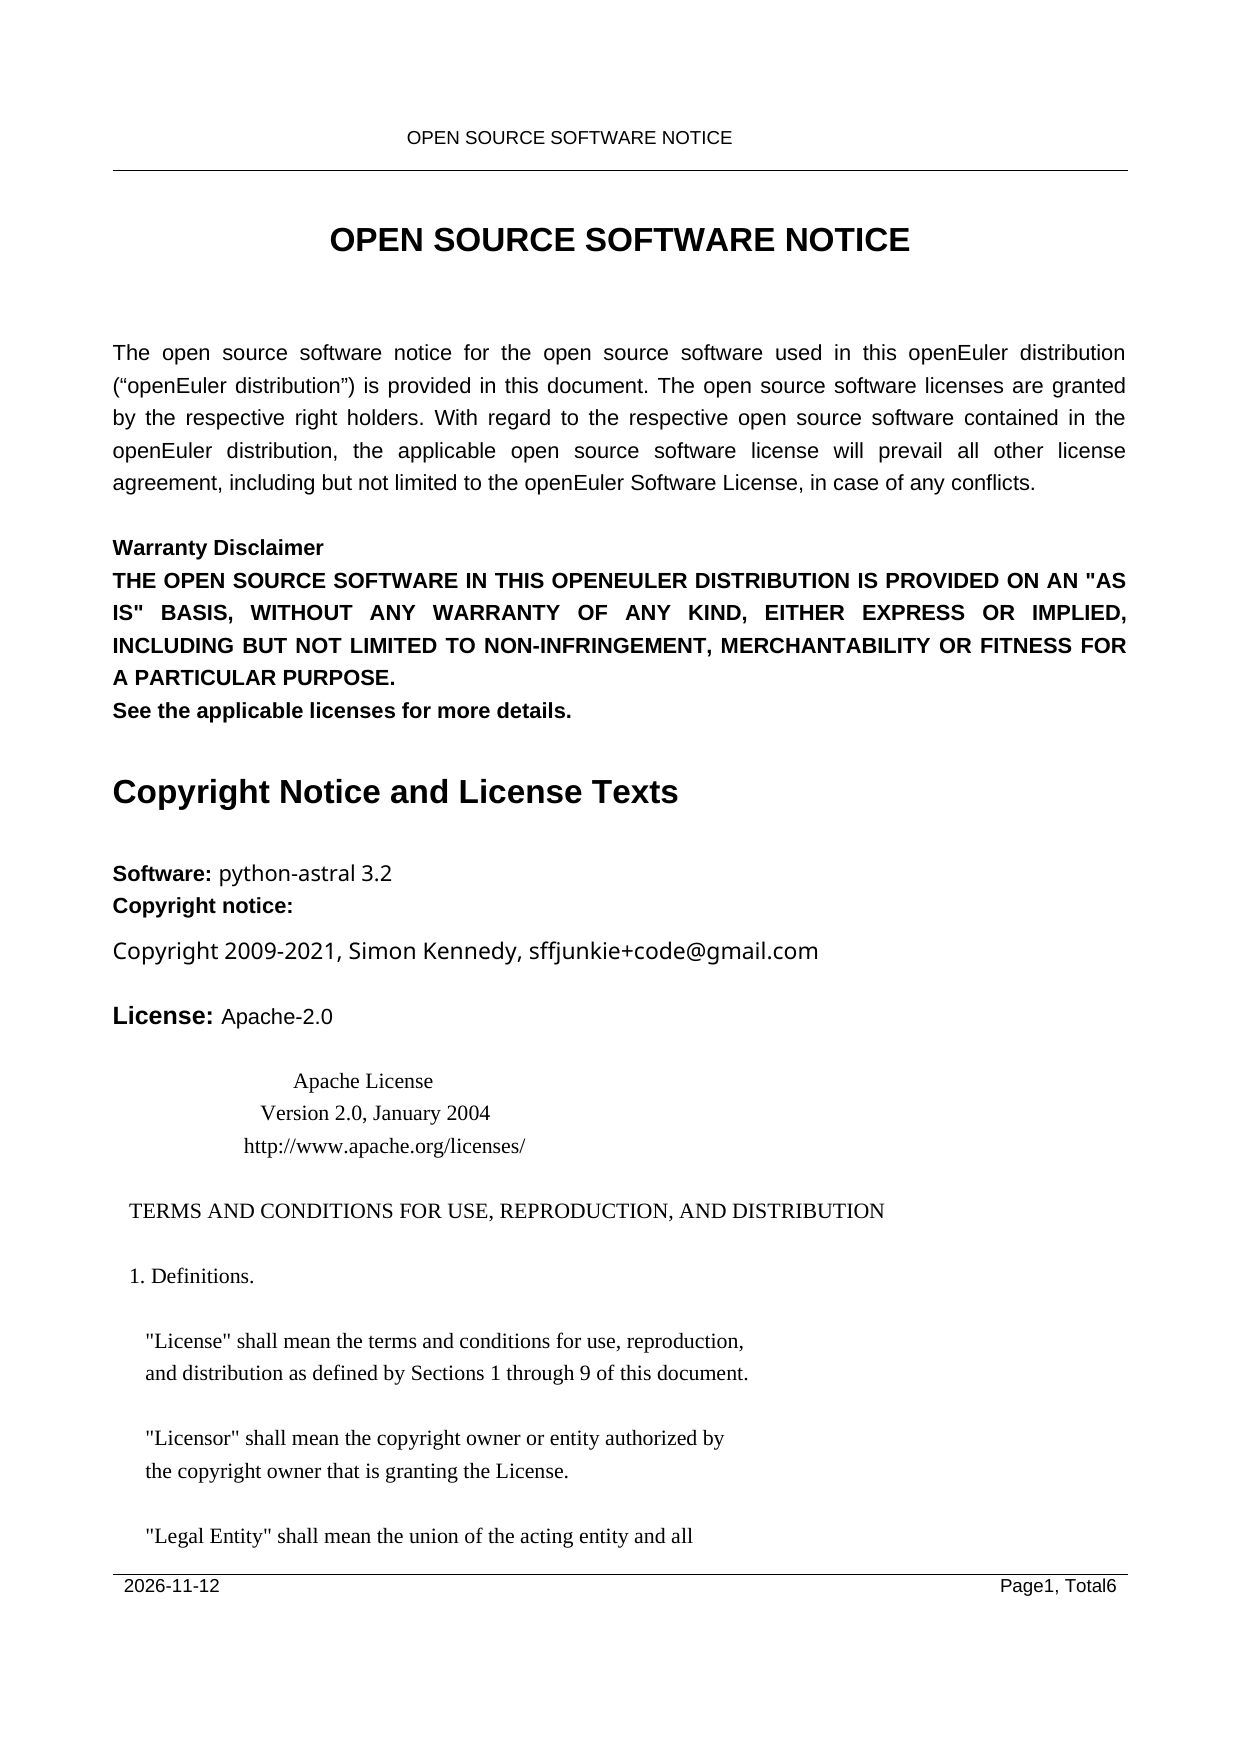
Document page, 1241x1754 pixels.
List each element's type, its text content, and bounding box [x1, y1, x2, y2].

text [112, 1031, 1128, 1551]
text Copyright Notice and License Texts [112, 759, 1128, 824]
text Copyright notice: [112, 889, 1128, 921]
text THE OPEN SOURCE SOFTWARE IN THIS OPENEULER DISTRIBUTION IS PROVIDED ON AN "AS IS" BASIS, WITHOUT ANY WARRANTY OF ANY KIND, EITHER EXPRESS OR IMPLIED, INCLUDING BUT NOT LIMITED TO NON-INFRINGEMENT, MERCHANTABILITY OR FITNESS FOR A PARTICULAR PURPOSE. See the applicable licenses for more details. [112, 564, 1128, 726]
title Software: python-astral 3.2 [112, 856, 1128, 889]
text The open source software notice for the open source software used in this openEuler distribution (“openEuler distribution”) is provided in this document. The open source software licenses are granted by the respective right holders. With regard to the respective open source software contained in the openEuler distribution, the applicable open source software license will prevail all other license agreement, including but not limited to the openEuler Software License, in case of any conflicts. [112, 336, 1128, 499]
text Copyright 2009-2021, Simon Kennedy, sffjunkie+code@gmail.com [112, 934, 1128, 999]
text License: Apache-2.0 [112, 999, 1128, 1031]
text OPEN SOURCE SOFTWARE NOTICE [112, 206, 1128, 271]
text Warranty Disclaimer [112, 531, 1128, 564]
